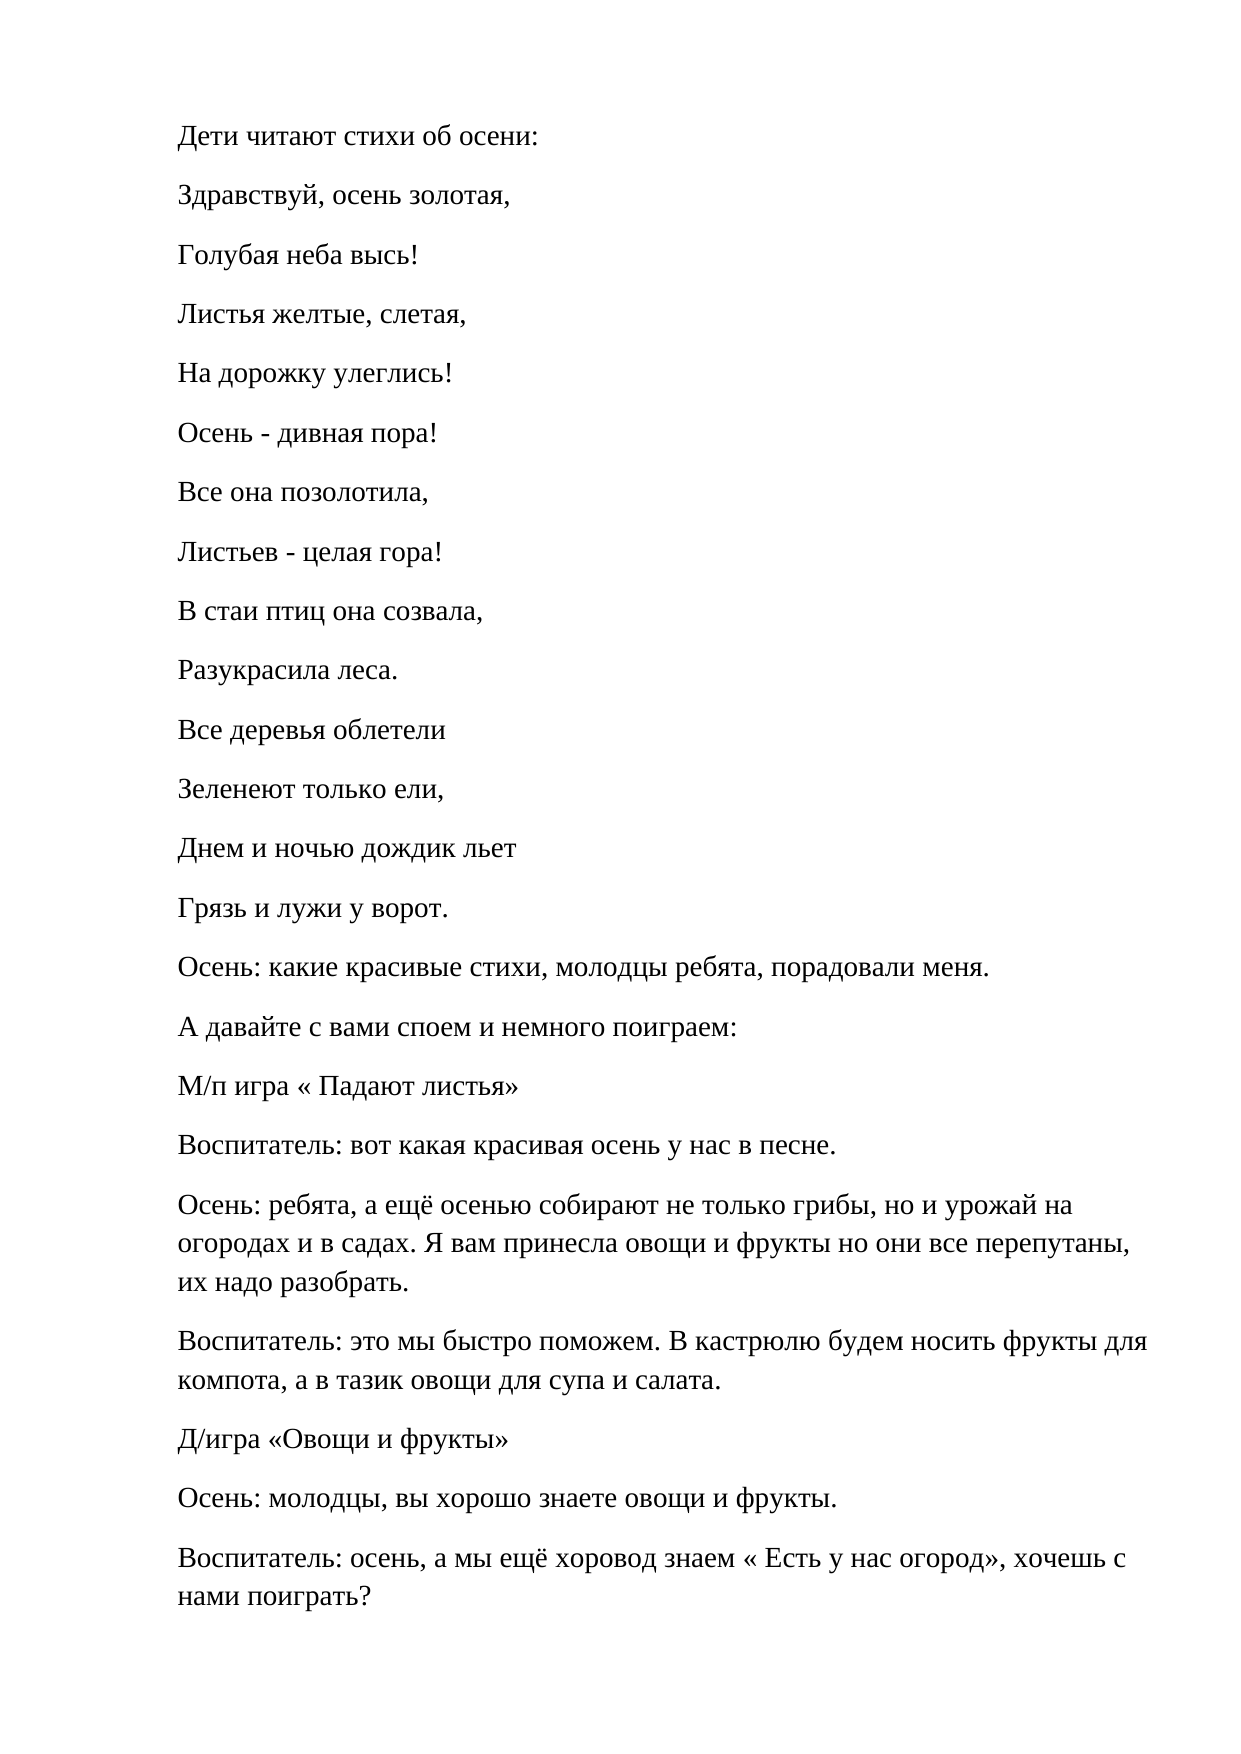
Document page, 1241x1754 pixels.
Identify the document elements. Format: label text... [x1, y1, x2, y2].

text Голубая неба высь! [177, 237, 1152, 270]
text Воспитатель: это мы быстро поможем. В кастрюлю будем носить фрукты для компота, а в тазик овощи для супа и салата. [177, 1323, 1152, 1395]
text Осень - дивная пора! [177, 415, 1152, 448]
text Осень: молодцы, вы хорошо знаете овощи и фрукты. [177, 1481, 1152, 1514]
text Воспитатель: осень, а мы ещё хоровод знаем « Есть у нас огород», хочешь с нами поиграть? [177, 1540, 1152, 1612]
text Разукрасила леса. [177, 652, 1152, 686]
text Воспитатель: вот какая красивая осень у нас в песне. [177, 1127, 1152, 1161]
text Зеленеют только ели, [177, 771, 1152, 805]
text А давайте с вами споем и немного поиграем: [177, 1009, 1152, 1042]
text Дети читают стихи об осени: [177, 118, 1152, 152]
text Здравствуй, осень золотая, [177, 177, 1152, 211]
text Д/игра «Овощи и фрукты» [177, 1421, 1152, 1455]
text В стаи птиц она созвала, [177, 593, 1152, 627]
text Листьев - целая гора! [177, 534, 1152, 567]
text Грязь и лужи у ворот. [177, 890, 1152, 923]
text Осень: ребята, а ещё осенью собирают не только грибы, но и урожай на огородах и в садах. Я вам принесла овощи и фрукты но они все перепутаны, их надо разобрать. [177, 1187, 1152, 1297]
text На дорожку улеглись! [177, 356, 1152, 389]
text Осень: какие красивые стихи, молодцы ребята, порадовали меня. [177, 949, 1152, 983]
text Все она позолотила, [177, 474, 1152, 508]
text Днем и ночью дождик льет [177, 831, 1152, 864]
text Листья желтые, слетая, [177, 296, 1152, 330]
text М/п игра « Падают листья» [177, 1068, 1152, 1102]
text Все деревья облетели [177, 712, 1152, 745]
